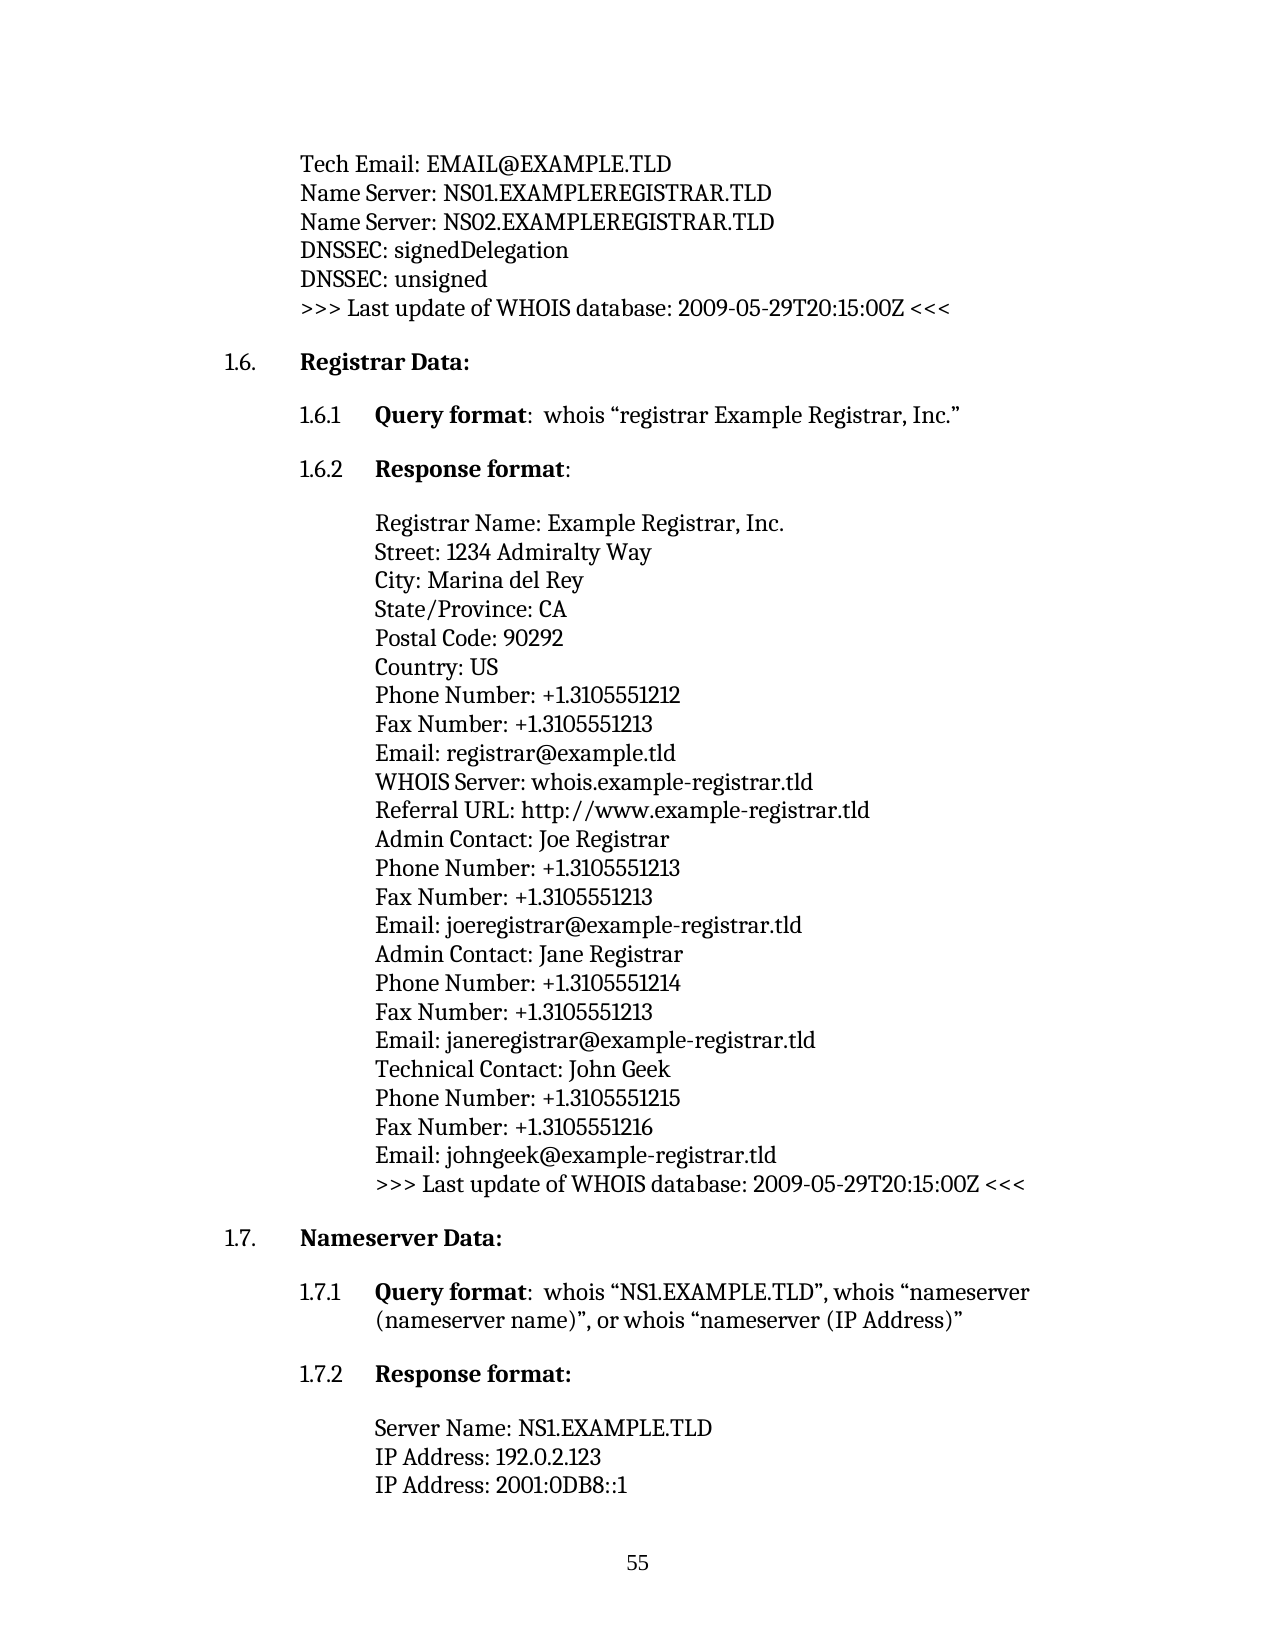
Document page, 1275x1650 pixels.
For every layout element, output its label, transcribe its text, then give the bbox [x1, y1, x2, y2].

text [375, 1414, 1125, 1500]
text Response format: [300, 455, 1125, 484]
text Query format: whois “registrar Example Registrar, Inc.” [300, 401, 1125, 430]
text Response format: [300, 1360, 1125, 1389]
text Nameserver Data: [225, 1224, 1125, 1252]
text Registrar Name: Example Registrar, Inc. Street: 1234 Admiralty Way City: Marina del Rey State/Province: CA Postal Code: 90292 Country: US Phone Number: +1.3105551212 Fax Number: +1.3105551213 Email: registrar@example.tld WHOIS Server: whois.example-registrar.tld Referral URL: http://www.example-registrar.tld Admin Contact: Joe Registrar Phone Number: +1.3105551213 Fax Number: +1.3105551213 Email: joeregistrar@example-registrar.tld Admin Contact: Jane Registrar Phone Number: +1.3105551214 Fax Number: +1.3105551213 Email: janeregistrar@example-registrar.tld Technical Contact: John Geek Phone Number: +1.3105551215 Fax Number: +1.3105551216 Email: johngeek@example-registrar.tld >>> Last update of WHOIS database: 2009-05-29T20:15:00Z <<< [375, 509, 1125, 1199]
text Registrar Data: [225, 347, 1125, 376]
text Query format: whois “NS1.EXAMPLE.TLD”, whois “nameserver (nameserver name)”, or whois “nameserver (IP Address)” [300, 1277, 1125, 1335]
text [300, 150, 1125, 322]
